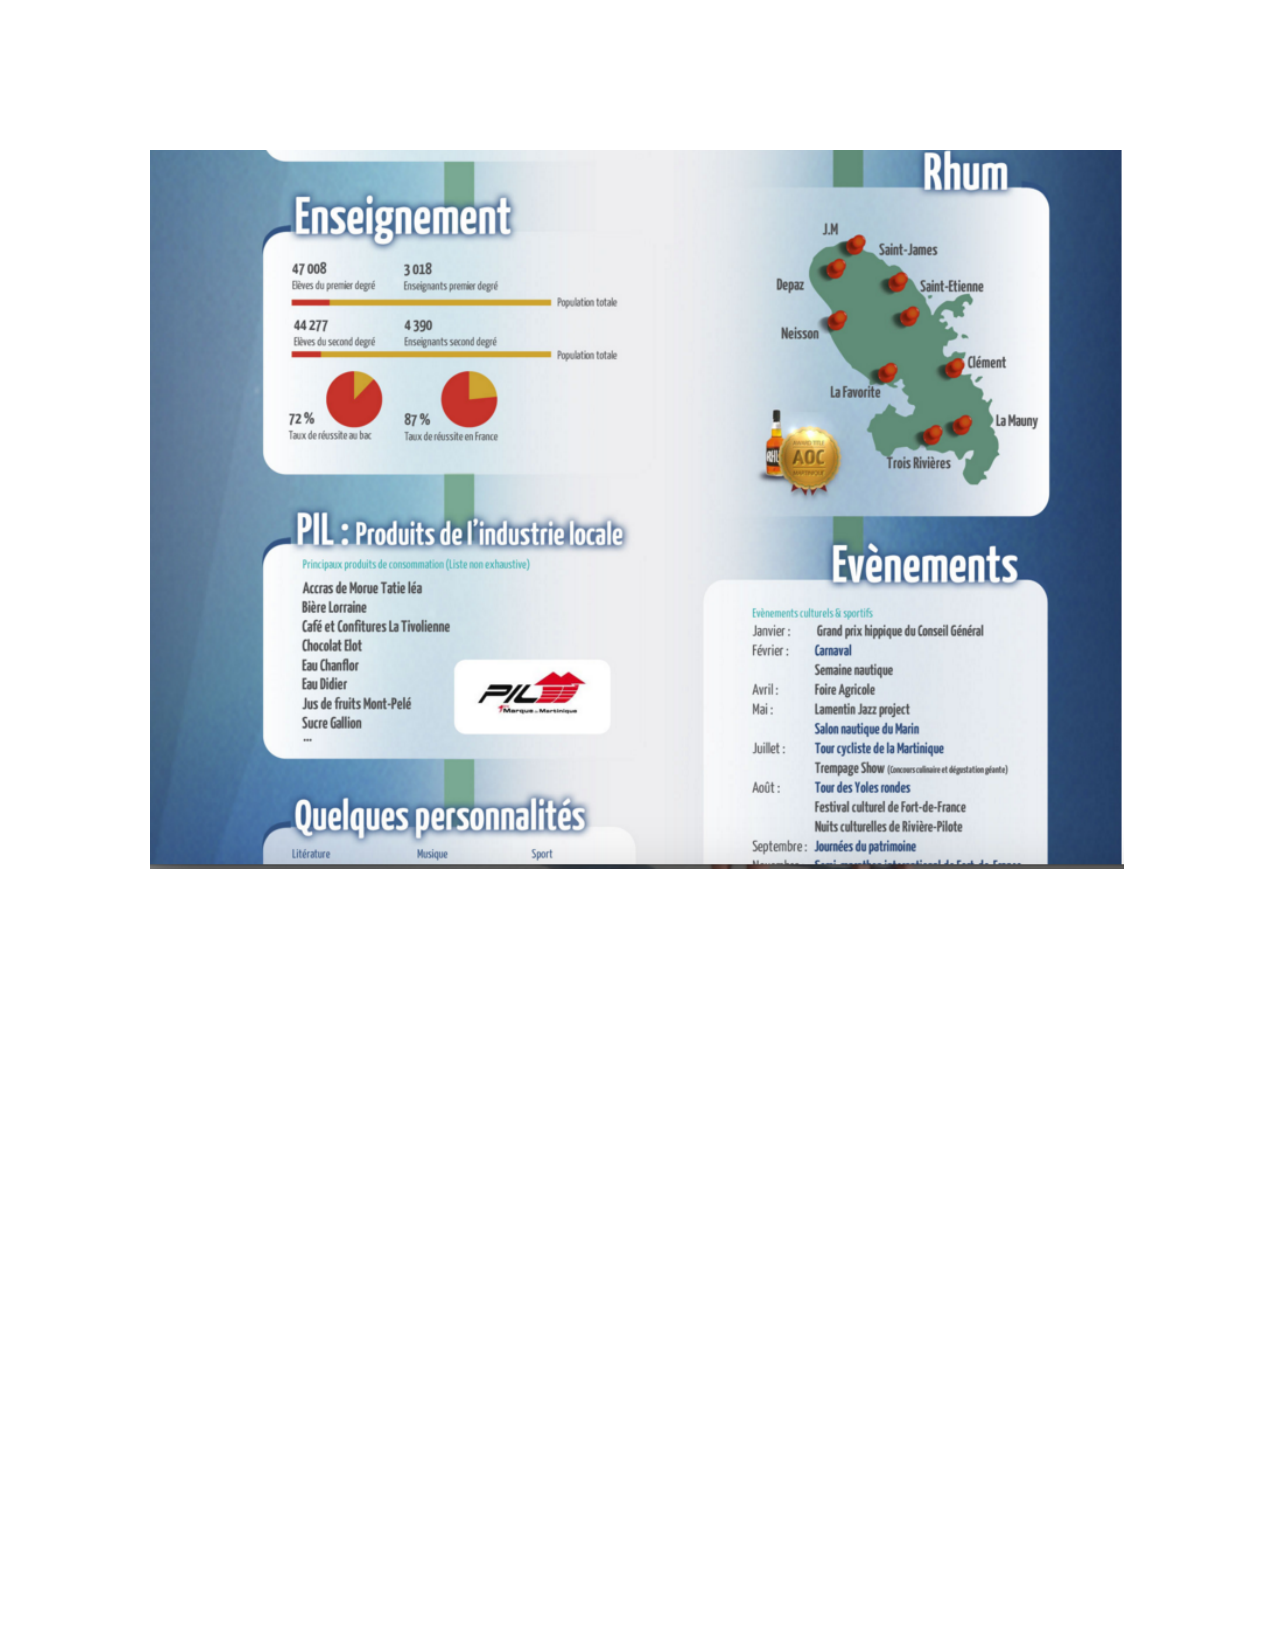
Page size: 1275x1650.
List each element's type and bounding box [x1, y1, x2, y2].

picture [150, 150, 1124, 869]
